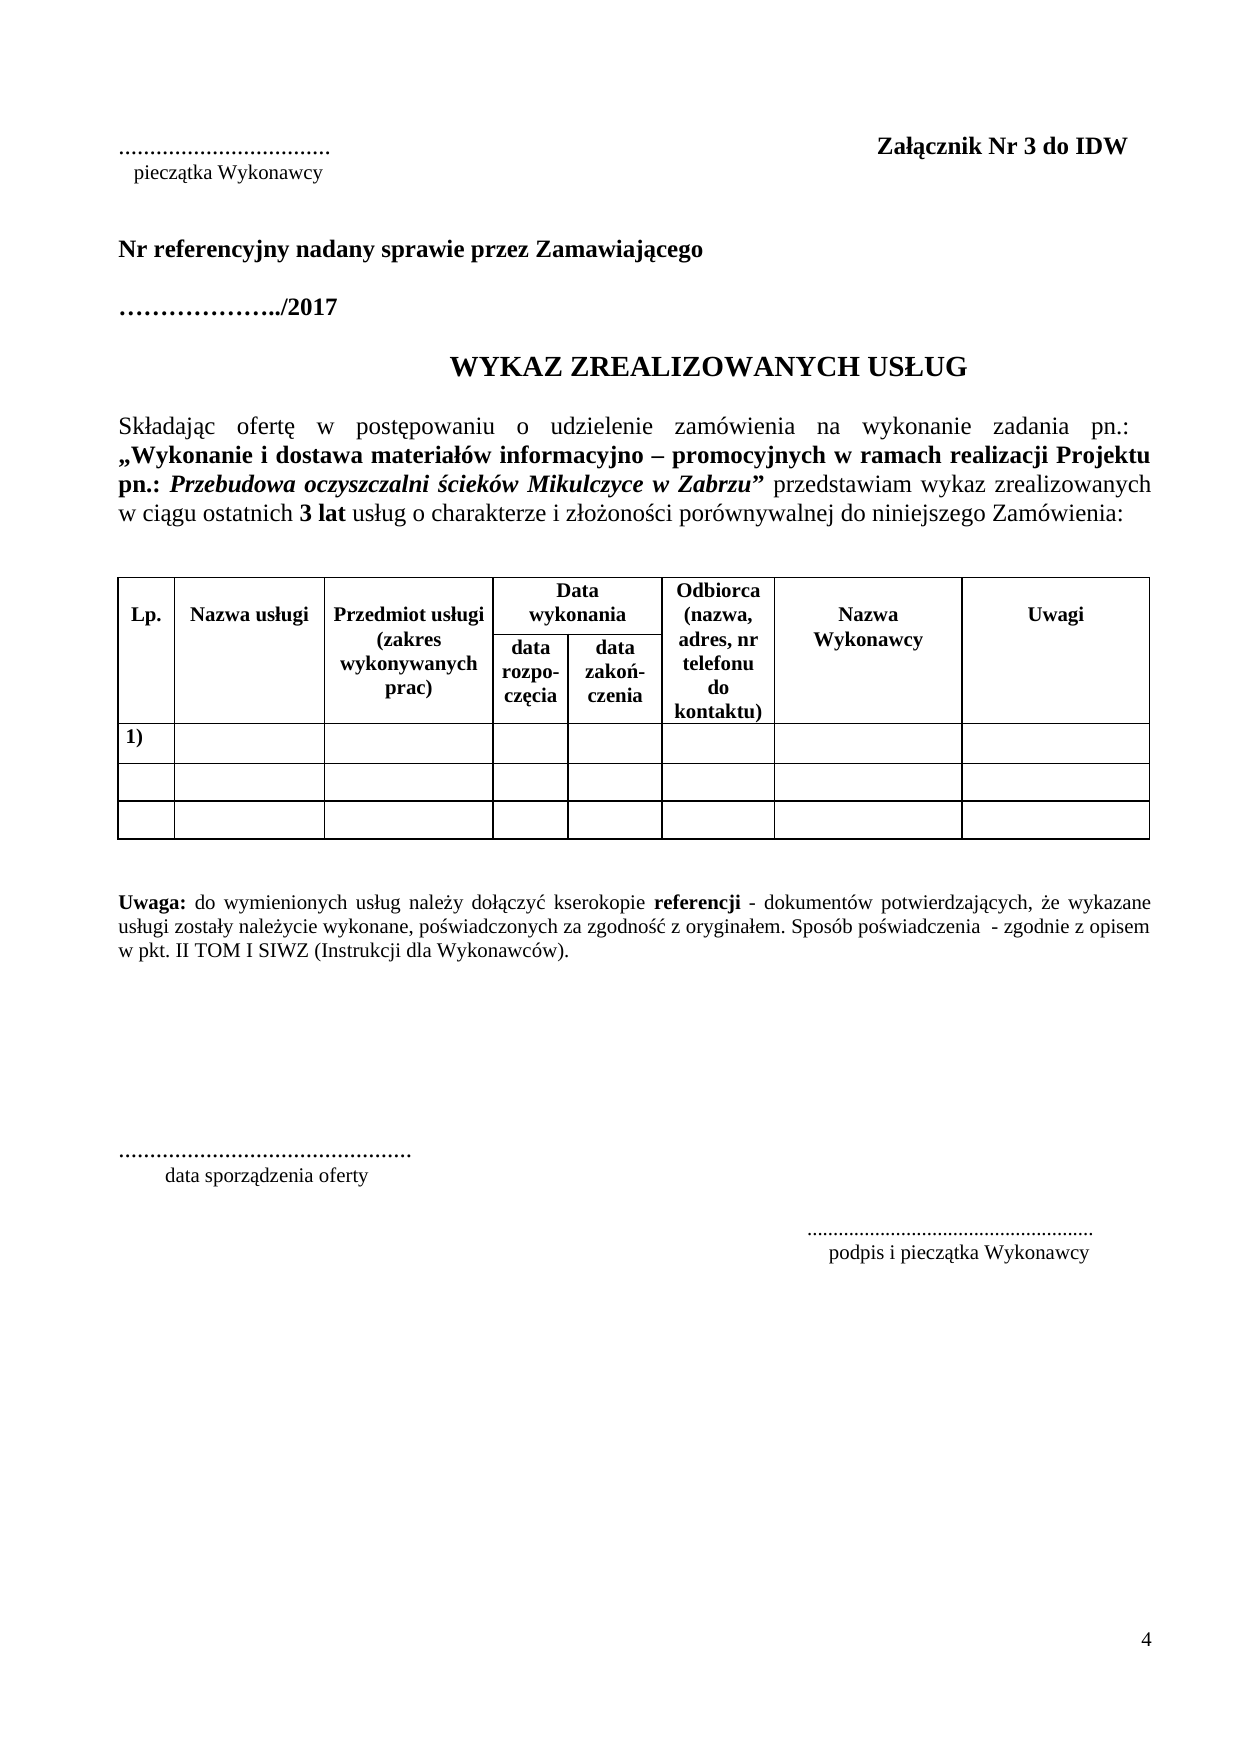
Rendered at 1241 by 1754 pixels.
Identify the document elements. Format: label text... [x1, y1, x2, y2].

text podpis i pieczątka Wykonawcy [118, 1240, 1152, 1264]
text Składając ofertę w postępowaniu o udzielenie zamówienia na wykonanie zadania pn.: „Wykonanie i dostawa materiałów informacyjno – promocyjnych w ramach realizacji Projektu pn.: Przebudowa oczyszczalni ścieków Mikulczyce w Zabrzu” przedstawiam wykaz zrealizowanych w ciągu ostatnich 3 lat usług o charakterze i złożoności porównywalnej do niniejszego Zamówienia: [118, 411, 1152, 526]
text WYKAZ ZREALIZOWANYCH USŁUG [118, 349, 1152, 383]
text pieczątka Wykonawcy [118, 160, 1152, 184]
table_cell [494, 724, 567, 763]
text ....................................................... [118, 1216, 1152, 1240]
table_header Odbiorca (nazwa, adres, nr telefonu do kontaktu) [663, 578, 774, 723]
table_cell [663, 802, 774, 838]
text Uwaga: do wymienionych usług należy dołączyć kserokopie referencji - dokumentów potwierdzających, że wykazane usługi zostały należycie wykonane, poświadczonych za zgodność z oryginałem. Sposób poświadczenia - zgodnie z opisem w pkt. II TOM I SIWZ (Instrukcji dla Wykonawców). [118, 890, 1152, 962]
table_header Nazwa usługi [175, 578, 324, 723]
table_cell [325, 802, 492, 838]
table_cell [775, 724, 961, 763]
table_cell data rozpo-częcia [494, 635, 567, 723]
text Nr referencyjny nadany sprawie przez Zamawiającego [118, 234, 1152, 263]
table_cell [569, 724, 661, 763]
table_header Lp. [119, 578, 174, 723]
table_cell [963, 802, 1149, 838]
text ............................................... [118, 1134, 1152, 1163]
table_header Nazwa Wykonawcy [775, 578, 961, 723]
text .................................. Załącznik Nr 3 do IDW [118, 131, 1152, 160]
table_cell [119, 802, 174, 838]
table_cell data zakoń- czenia [569, 635, 661, 723]
table_cell [494, 764, 567, 800]
table_cell [175, 802, 324, 838]
table_cell [775, 802, 961, 838]
table_header Data wykonania [494, 578, 661, 633]
table_header Uwagi [963, 578, 1149, 723]
table_cell [569, 802, 661, 838]
table_cell [119, 764, 174, 800]
table_cell [175, 724, 324, 763]
table_cell [663, 724, 774, 763]
table_cell [325, 764, 492, 800]
table_cell [963, 764, 1149, 800]
table_cell [325, 724, 492, 763]
table_cell 1) [119, 724, 174, 763]
text data sporządzenia oferty [118, 1163, 1152, 1187]
table_cell [775, 764, 961, 800]
table_cell [494, 802, 567, 838]
text ………………../2017 [118, 292, 1152, 320]
table_cell [663, 764, 774, 800]
table_cell [963, 724, 1149, 763]
table_header Przedmiot usługi (zakres wykonywanych prac) [325, 578, 492, 723]
table_cell [569, 764, 661, 800]
table_cell [175, 764, 324, 800]
